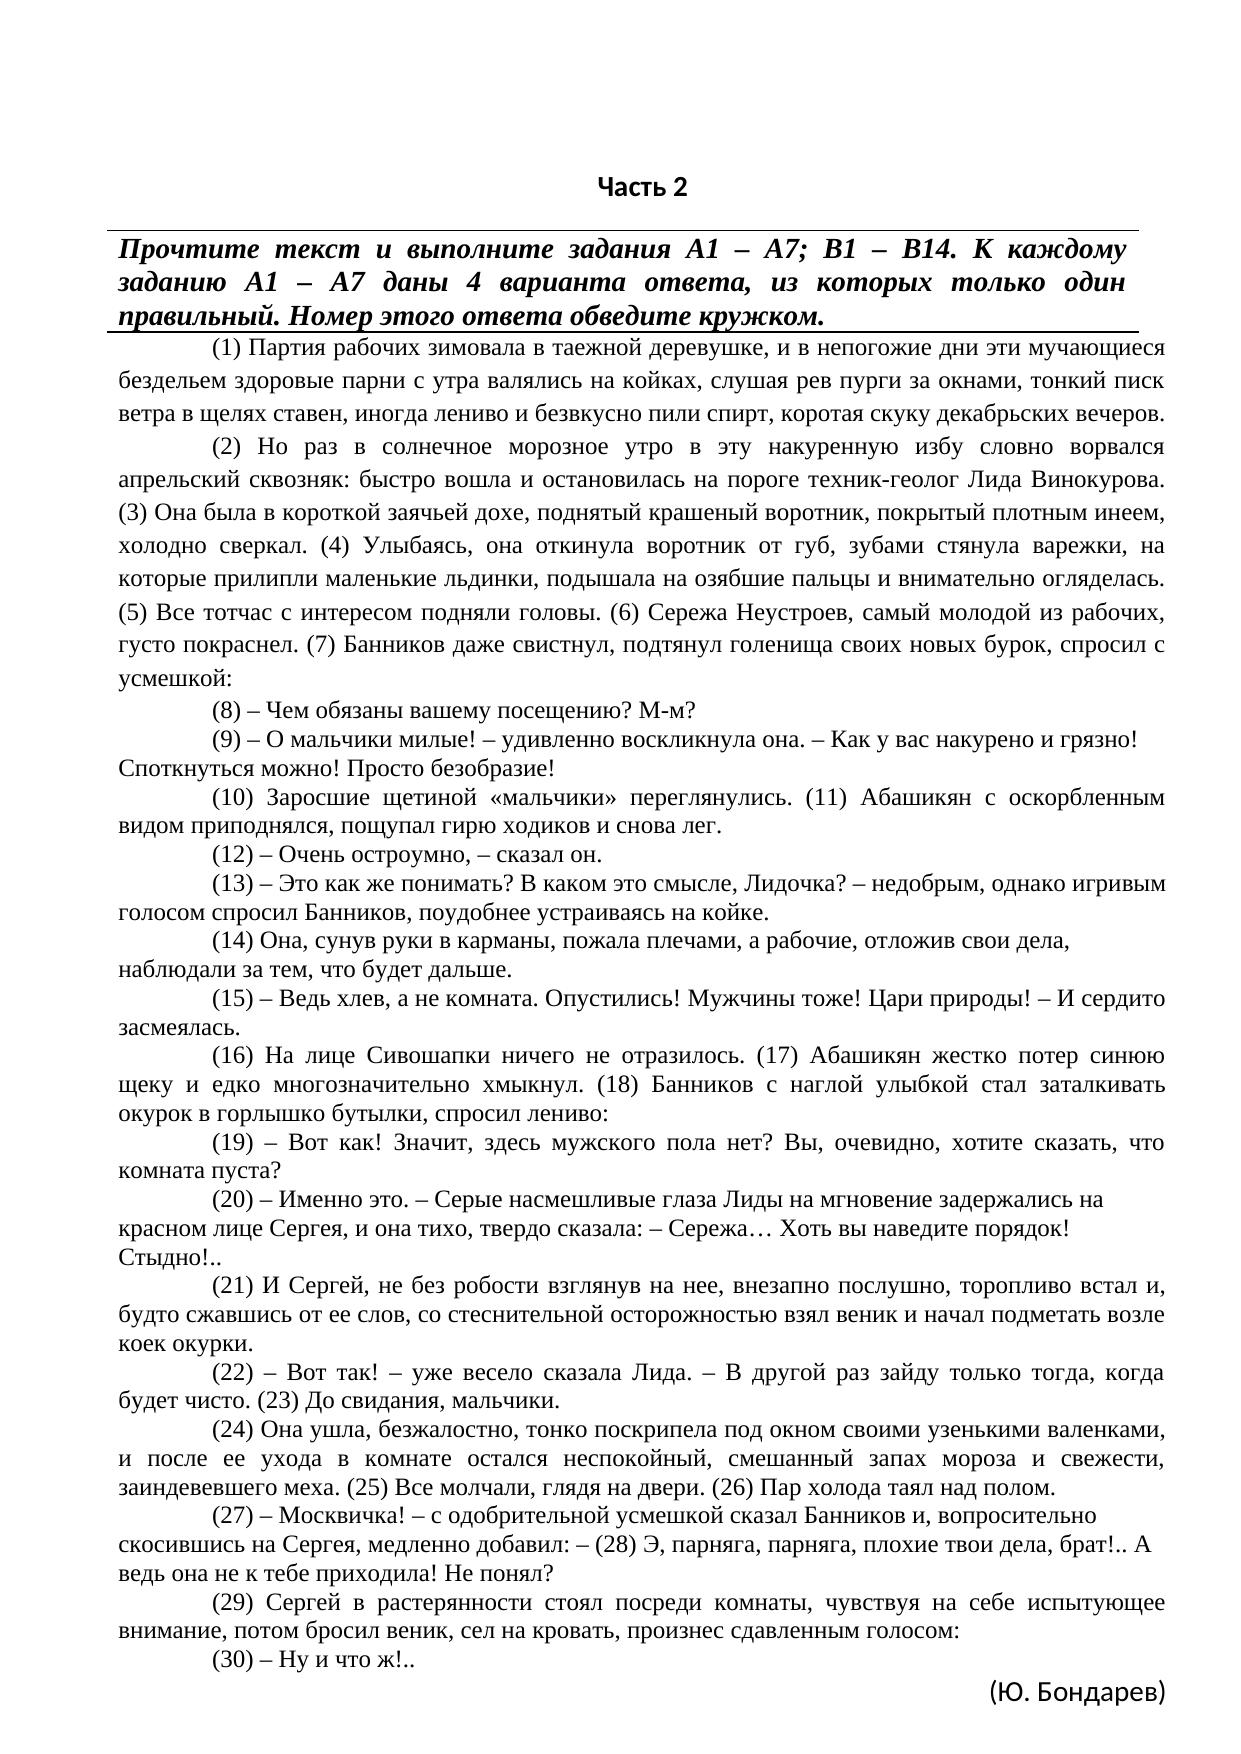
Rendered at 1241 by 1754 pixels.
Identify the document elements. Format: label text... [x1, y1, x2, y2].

text (1) Партия рабочих зимовала в таежной деревушке, и в непогожие дни эти мучающиеся бездельем здоровые парни с утра валялись на койках, слушая рев пурги за окнами, тонкий писк ветра в щелях ставен, иногда лениво и безвкусно пили спирт, коротая скуку декабрьских вечеров. [118, 332, 1167, 427]
text Часть 2 [118, 168, 1167, 203]
text (8) – Чем обязаны вашему посещению? М-м? [118, 696, 1167, 724]
text (15) – Ведь хлев, а не комната. Опустились! Мужчины тоже! Цари природы! – И сердито засмеялась. [118, 983, 1167, 1041]
text (29) Сергей в растерянности стоял посреди комнаты, чувствуя на себе испытующее внимание, потом бросил веник, сел на кровать, произнес сдавленным голосом: [118, 1587, 1167, 1644]
text (2) Но раз в солнечное морозное утро в эту накуренную избу словно ворвался апрельский сквозняк: быстро вошла и остановилась на пороге техник-геолог Лида Винокурова. (3) Она была в короткой заячьей дохе, поднятый крашеный воротник, покрытый плотным инеем, холодно сверкал. (4) Улыбаясь, она откинула воротник от губ, зубами стянула варежки, на которые прилипли маленькие льдинки, подышала на озябшие пальцы и внимательно огляделась. (5) Все тотчас с интересом подняли головы. (6) Сережа Неустроев, самый молодой из рабочих, густо покраснел. (7) Банников даже свистнул, подтянул голенища своих новых бурок, спросил с усмешкой: [118, 431, 1167, 691]
text (Ю. Бондарев) [118, 1673, 1167, 1709]
text (30) – Ну и что ж!.. [118, 1644, 1167, 1673]
text (24) Она ушла, безжалостно, тонко поскрипела под окном своими узенькими валенками, и после ее ухода в комнате остался неспокойный, смешанный запах мороза и свежести, заиндевевшего меха. (25) Все молчали, глядя на двери. (26) Пар холода таял над полом. [118, 1414, 1167, 1501]
table_header Прочтите текст и выполните задания A1 – A7; B1 – B14. К каждому заданию A1 – A7 даны 4 варианта ответа, из которых только один правильный. Номер этого ответа обведите кружком. [107, 231, 1139, 331]
text (14) Она, сунув руки в карманы, пожала плечами, а рабочие, отложив свои дела, наблюдали за тем, что будет дальше. [118, 926, 1167, 983]
text (16) На лице Сивошапки ничего не отразилось. (17) Абашикян жестко потер синюю щеку и едко многозначительно хмыкнул. (18) Банников с наглой улыбкой стал заталкивать окурок в горлышко бутылки, спросил лениво: [118, 1041, 1167, 1127]
text (27) – Москвичка! – с одобрительной усмешкой сказал Банников и, вопросительно скосившись на Сергея, медленно добавил: – (28) Э, парняга, парняга, плохие твои дела, брат!.. А ведь она не к тебе приходила! Не понял? [118, 1501, 1167, 1587]
text (20) – Именно это. – Серые насмешливые глаза Лиды на мгновение задержались на красном лице Сергея, и она тихо, твердо сказала: – Сережа… Хоть вы наведите порядок! Стыдно!.. [118, 1184, 1167, 1271]
text (22) – Вот так! – уже весело сказала Лида. – В другой раз зайду только тогда, когда будет чисто. (23) До свидания, мальчики. [118, 1357, 1167, 1414]
text (9) – О мальчики милые! – удивленно воскликнула она. – Как у вас накурено и грязно! Споткнуться можно! Просто безобразие! [118, 724, 1167, 782]
text (10) Заросшие щетиной «мальчики» переглянулись. (11) Абашикян с оскорбленным видом приподнялся, пощупал гирю ходиков и снова лег. [118, 782, 1167, 839]
text (19) – Вот как! Значит, здесь мужского пола нет? Вы, очевидно, хотите сказать, что комната пуста? [118, 1127, 1167, 1184]
text (21) И Сергей, не без робости взглянув на нее, внезапно послушно, торопливо встал и, будто сжавшись от ее слов, со стеснительной осторожностью взял веник и начал подметать возле коек окурки. [118, 1271, 1167, 1357]
text (13) – Это как же понимать? В каком это смысле, Лидочка? – недобрым, однако игривым голосом спросил Банников, поудобнее устраиваясь на койке. [118, 868, 1167, 926]
text (12) – Очень остроумно, – сказал он. [118, 839, 1167, 868]
